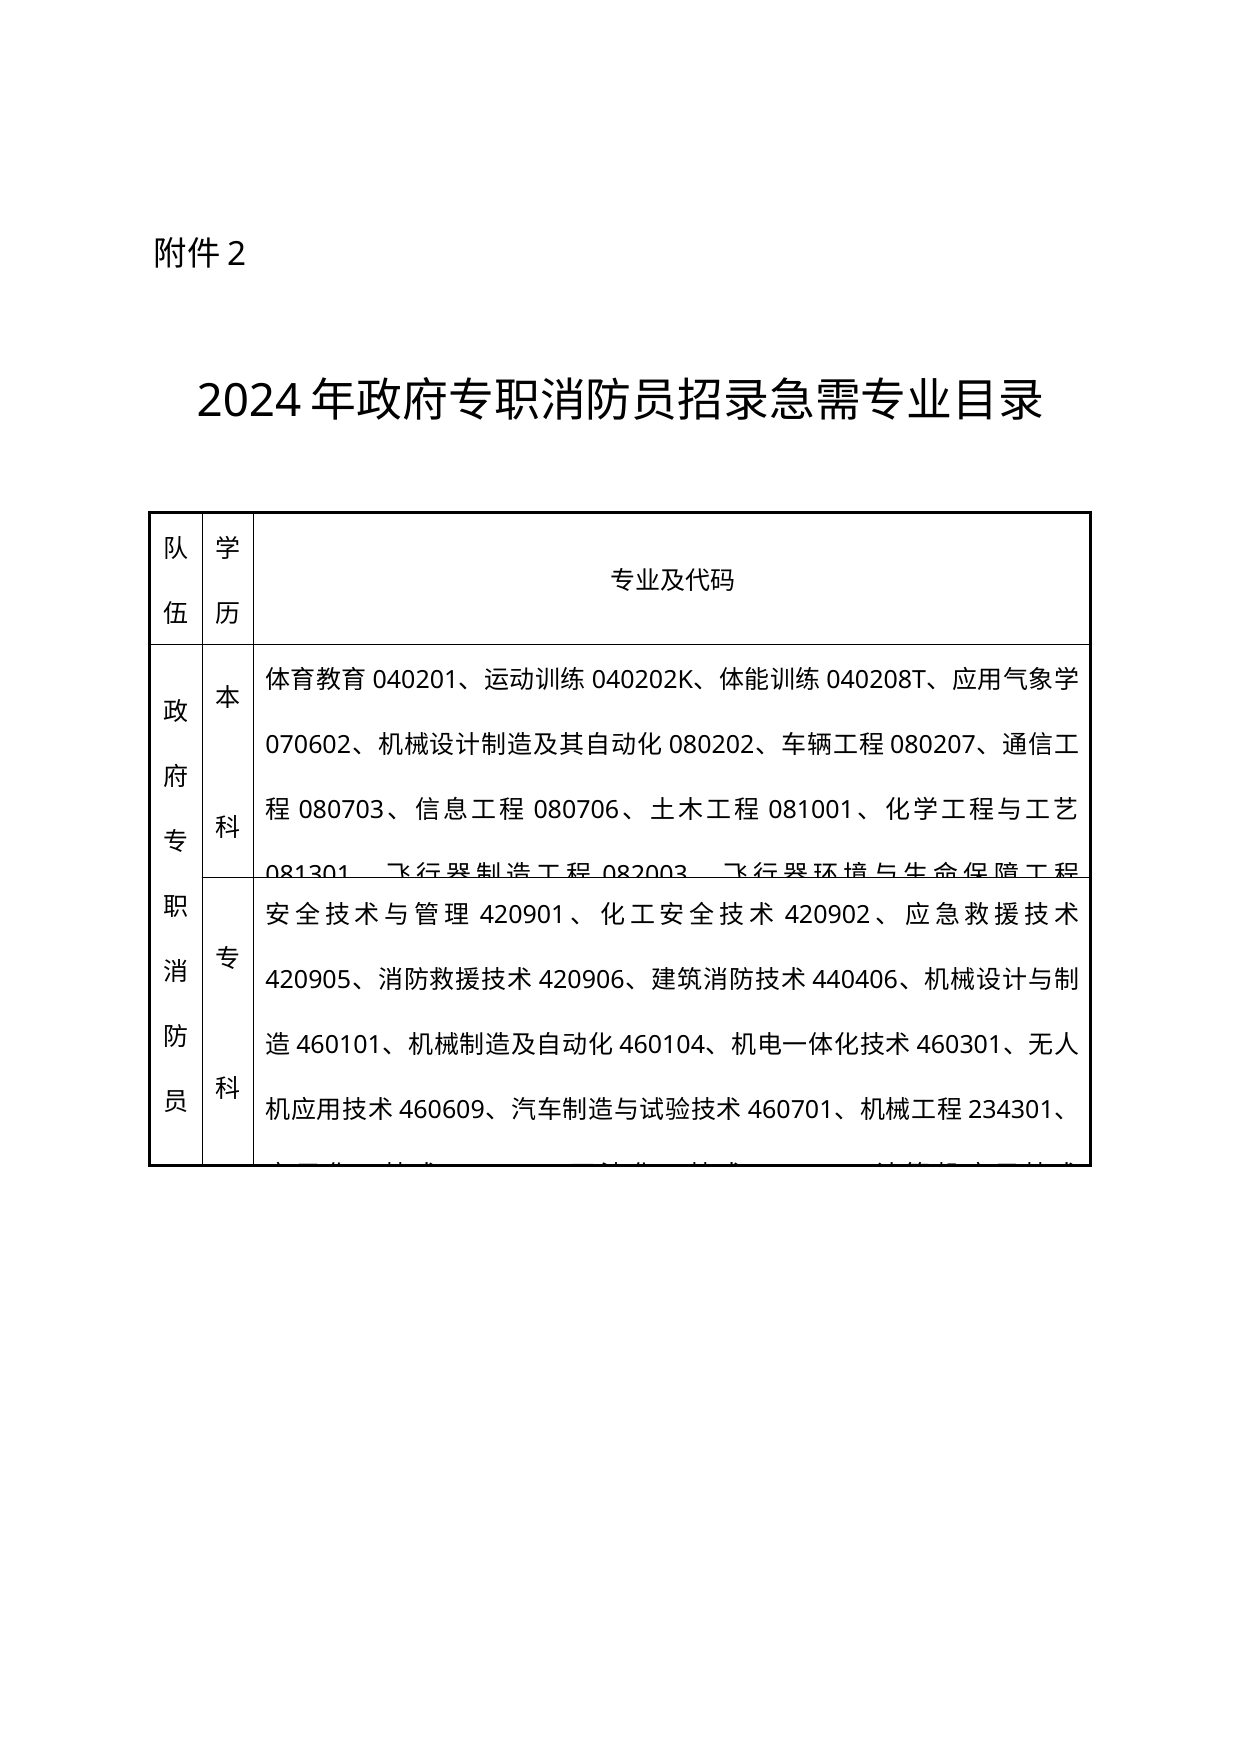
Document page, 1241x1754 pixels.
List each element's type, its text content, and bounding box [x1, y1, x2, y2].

table_cell 体育教育040201、运动训练040202K、体能训练040208T、应用气象学070602、机械设计制造及其自动化080202、车辆工程080207、通信工程080703、信息工程080706、土木工程081001、化学工程与工艺081301、飞行器制造工程082003、飞行器环境与生命保障工程082005、飞行器控制与信息工程082008T、基础医学100101K、临床医学100201K、运动与公共健康100406T。 [254, 645, 1089, 877]
table_header 队 伍 [151, 514, 202, 644]
text 附件2 [153, 218, 1087, 283]
table_cell 政府专职消防员 [151, 645, 202, 1163]
table_header 学 历 [203, 514, 253, 644]
table_header 专业及代码 [254, 514, 1089, 644]
table_cell 专 科 [203, 878, 253, 1163]
table_cell 安全技术与管理420901、化工安全技术420902、应急救援技术420905、消防救援技术420906、建筑消防技术440406、机械设计与制造460101、机械制造及自动化460104、机电一体化技术460301、无人机应用技术460609、汽车制造与试验技术460701、机械工程234301、应用化工技术470201、石油化工技术470204、计算机应用技术510201、现代通信技术510301、卫星通信与导航技术510304、临床医学520101K、视觉传达设计550102、网络新闻与传播560102、体育教育570110K、中文570209、运动训练570303、运动防护570305、体能训练570310。 [254, 878, 1089, 1163]
table_cell 本 科 [203, 645, 253, 877]
text 2024年政府专职消防员招录急需专业目录 [153, 348, 1087, 446]
